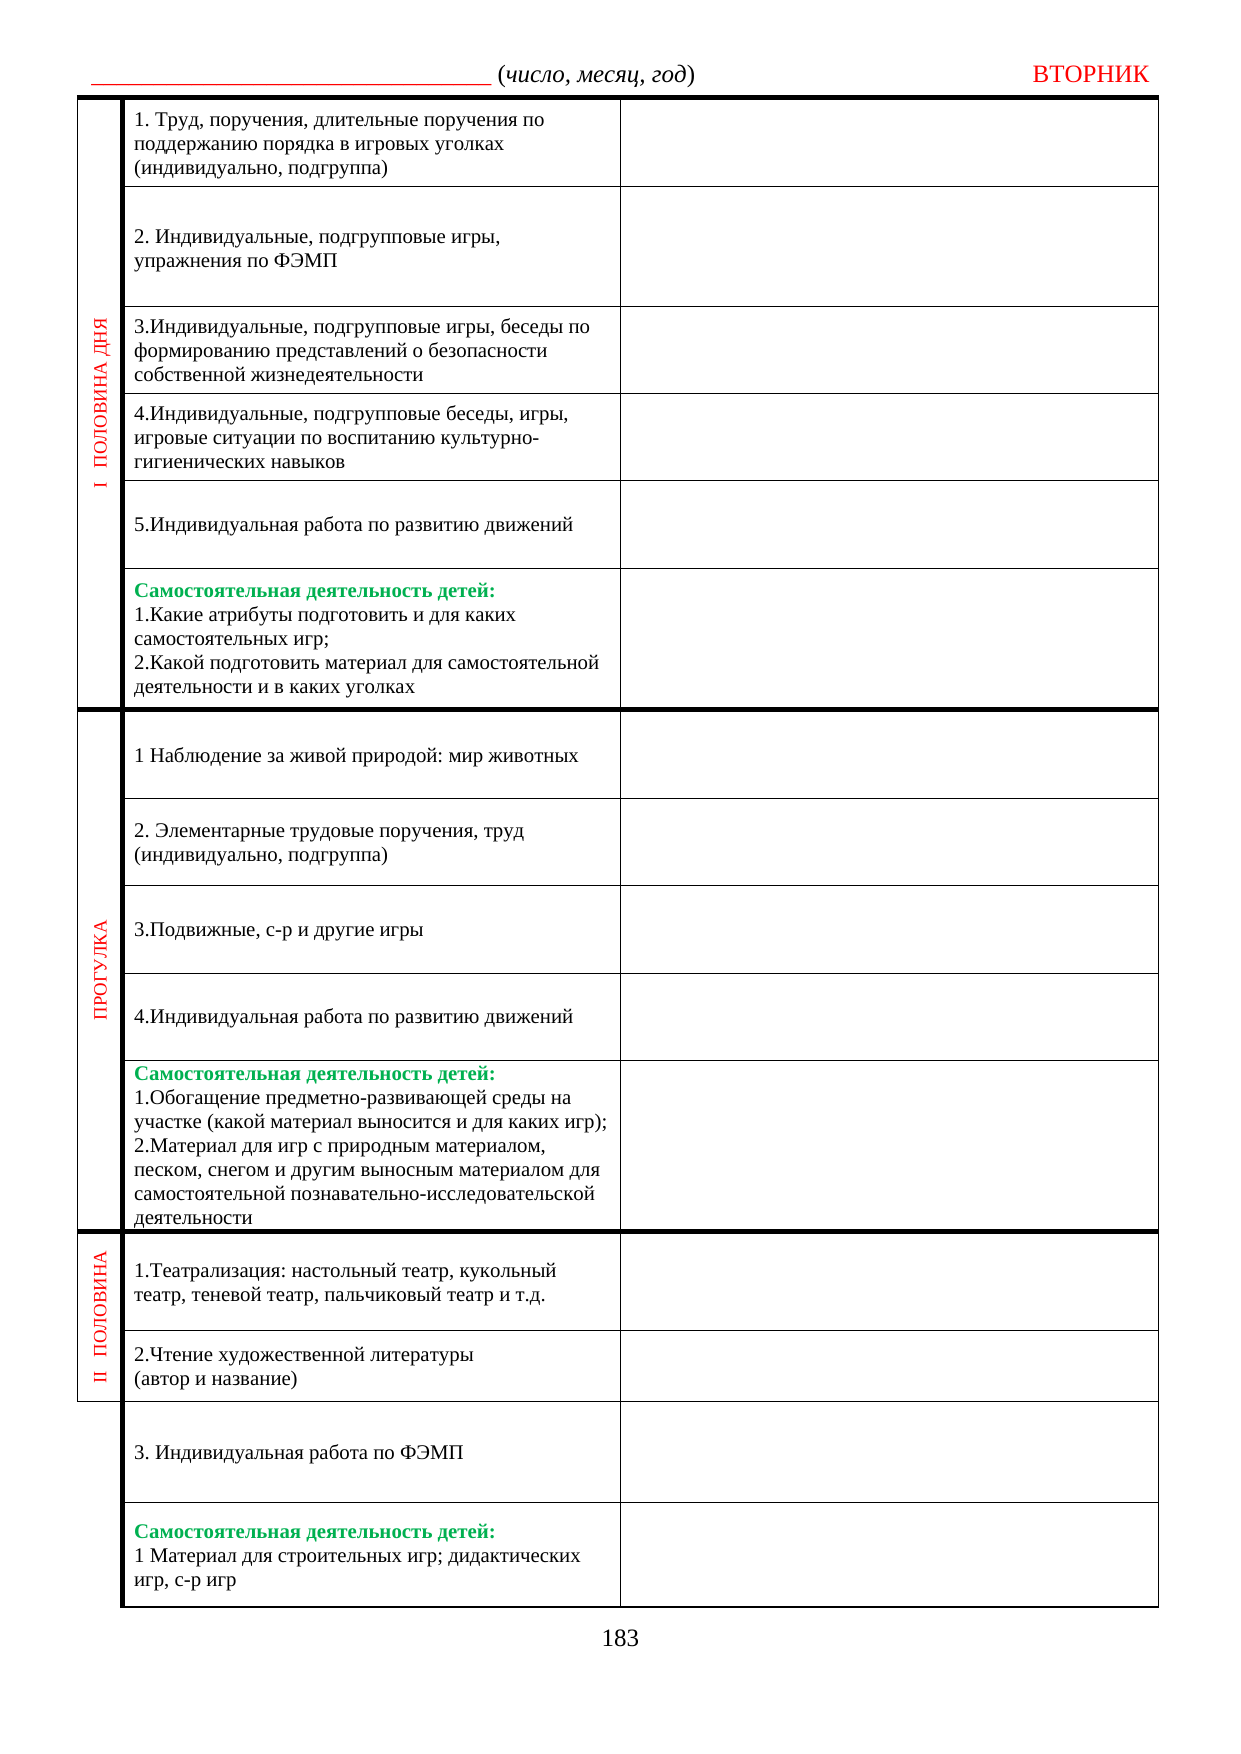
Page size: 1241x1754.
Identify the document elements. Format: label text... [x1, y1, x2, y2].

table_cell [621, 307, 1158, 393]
text ________________________________ (число, месяц, год) ВТОРНИК [89, 59, 1152, 88]
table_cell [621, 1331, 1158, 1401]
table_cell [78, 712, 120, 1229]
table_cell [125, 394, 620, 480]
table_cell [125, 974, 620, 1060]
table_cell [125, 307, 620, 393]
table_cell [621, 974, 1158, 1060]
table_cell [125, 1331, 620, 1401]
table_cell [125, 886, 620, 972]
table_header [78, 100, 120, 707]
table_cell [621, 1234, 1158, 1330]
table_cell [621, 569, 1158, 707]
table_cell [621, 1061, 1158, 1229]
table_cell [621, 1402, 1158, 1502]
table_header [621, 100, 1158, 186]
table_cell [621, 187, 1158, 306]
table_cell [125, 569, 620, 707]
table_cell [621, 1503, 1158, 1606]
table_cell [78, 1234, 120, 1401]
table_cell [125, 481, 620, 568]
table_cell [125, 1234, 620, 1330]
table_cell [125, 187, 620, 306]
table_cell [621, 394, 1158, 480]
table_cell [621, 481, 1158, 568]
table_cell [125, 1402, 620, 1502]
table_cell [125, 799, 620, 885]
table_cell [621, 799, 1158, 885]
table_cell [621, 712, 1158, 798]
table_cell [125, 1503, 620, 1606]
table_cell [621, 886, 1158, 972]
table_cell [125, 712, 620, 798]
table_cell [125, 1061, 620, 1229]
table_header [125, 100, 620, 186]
